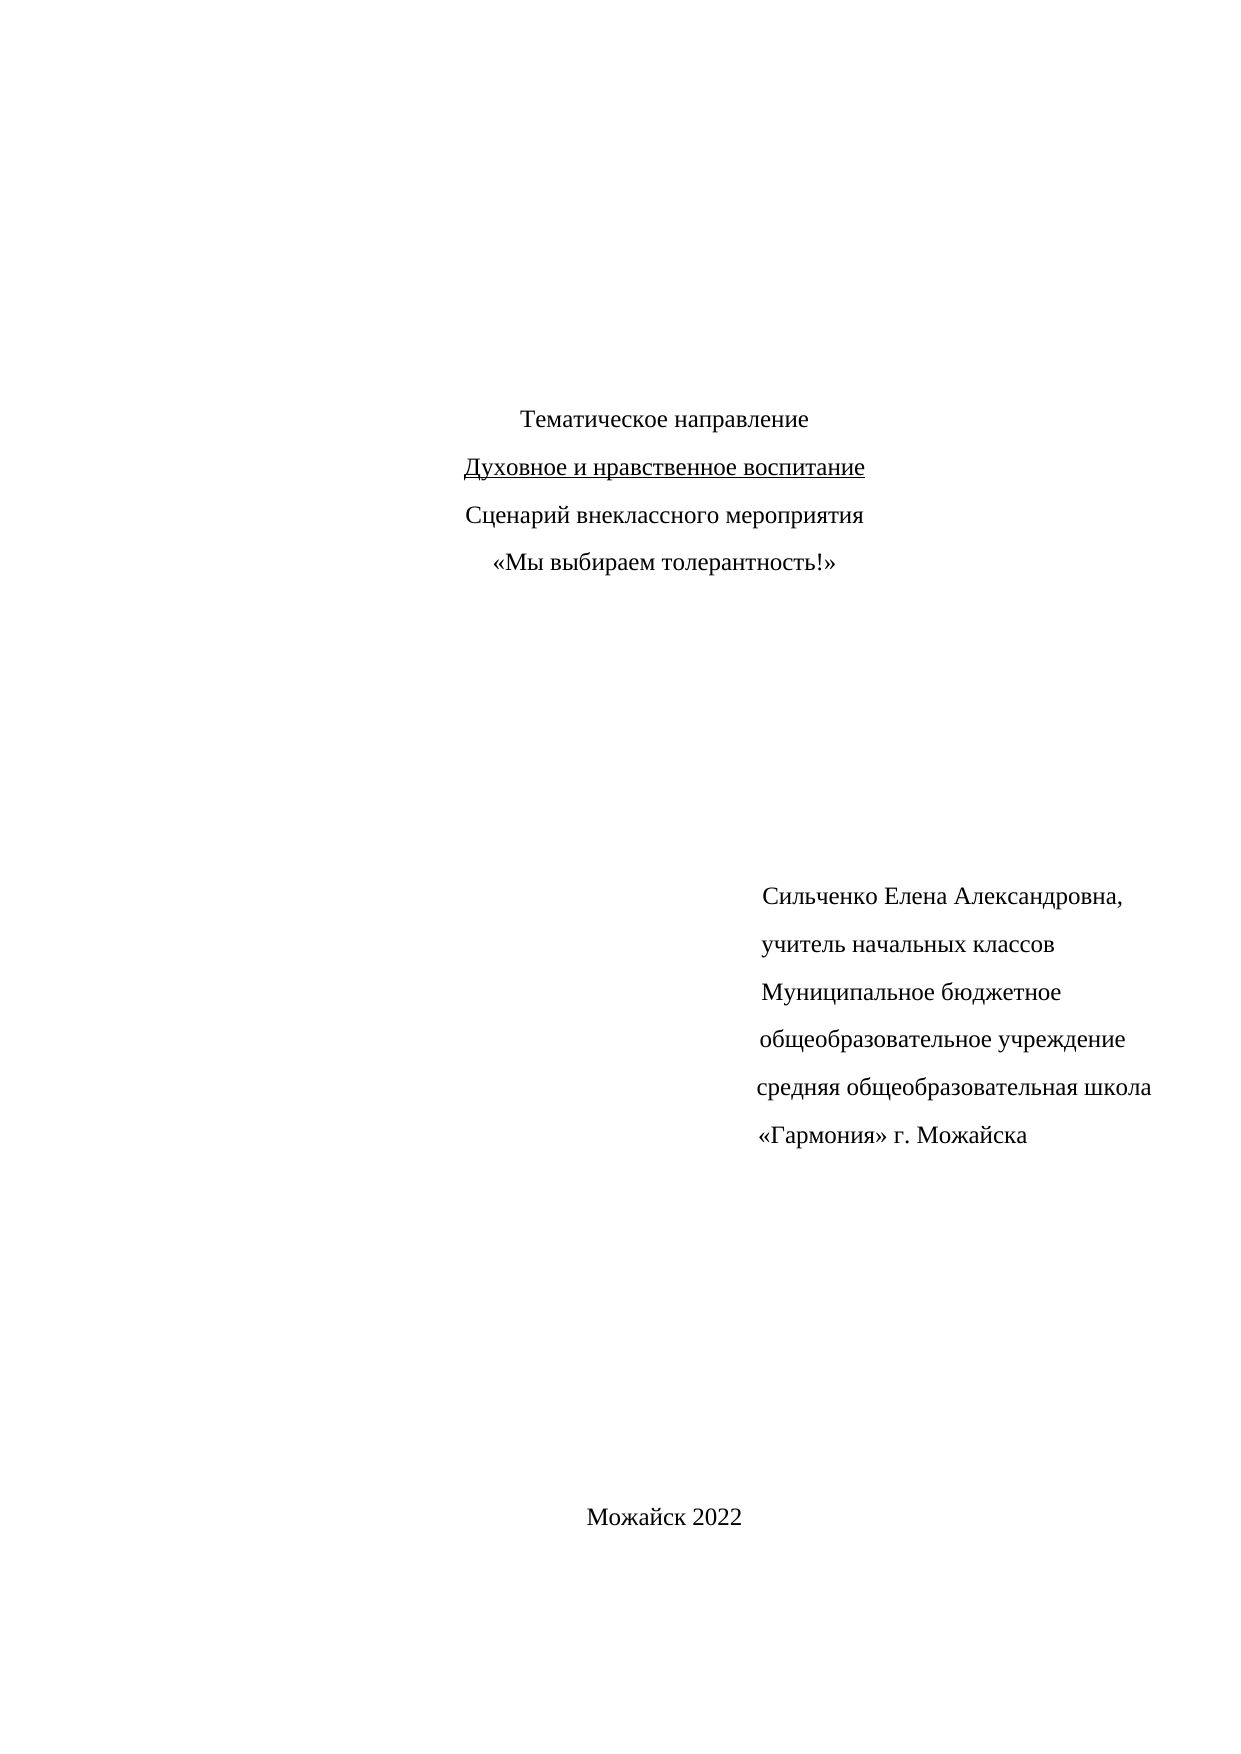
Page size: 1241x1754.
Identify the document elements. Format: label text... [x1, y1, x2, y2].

text учитель начальных классов [177, 929, 1152, 958]
text Сильченко Елена Александровна, [177, 881, 1152, 910]
text Сценарий внеклассного мероприятия [177, 500, 1152, 528]
text «Мы выбираем толерантность!» [177, 547, 1152, 576]
text Можайск 2022 [177, 1502, 1152, 1530]
text общеобразовательное учреждение [177, 1024, 1152, 1053]
text средняя общеобразовательная школа [177, 1072, 1152, 1101]
text Тематическое направление [177, 404, 1152, 433]
text «Гармония» г. Можайска [177, 1120, 1152, 1149]
text Муниципальное бюджетное [177, 977, 1152, 1006]
text Духовное и нравственное воспитание [177, 452, 1152, 481]
